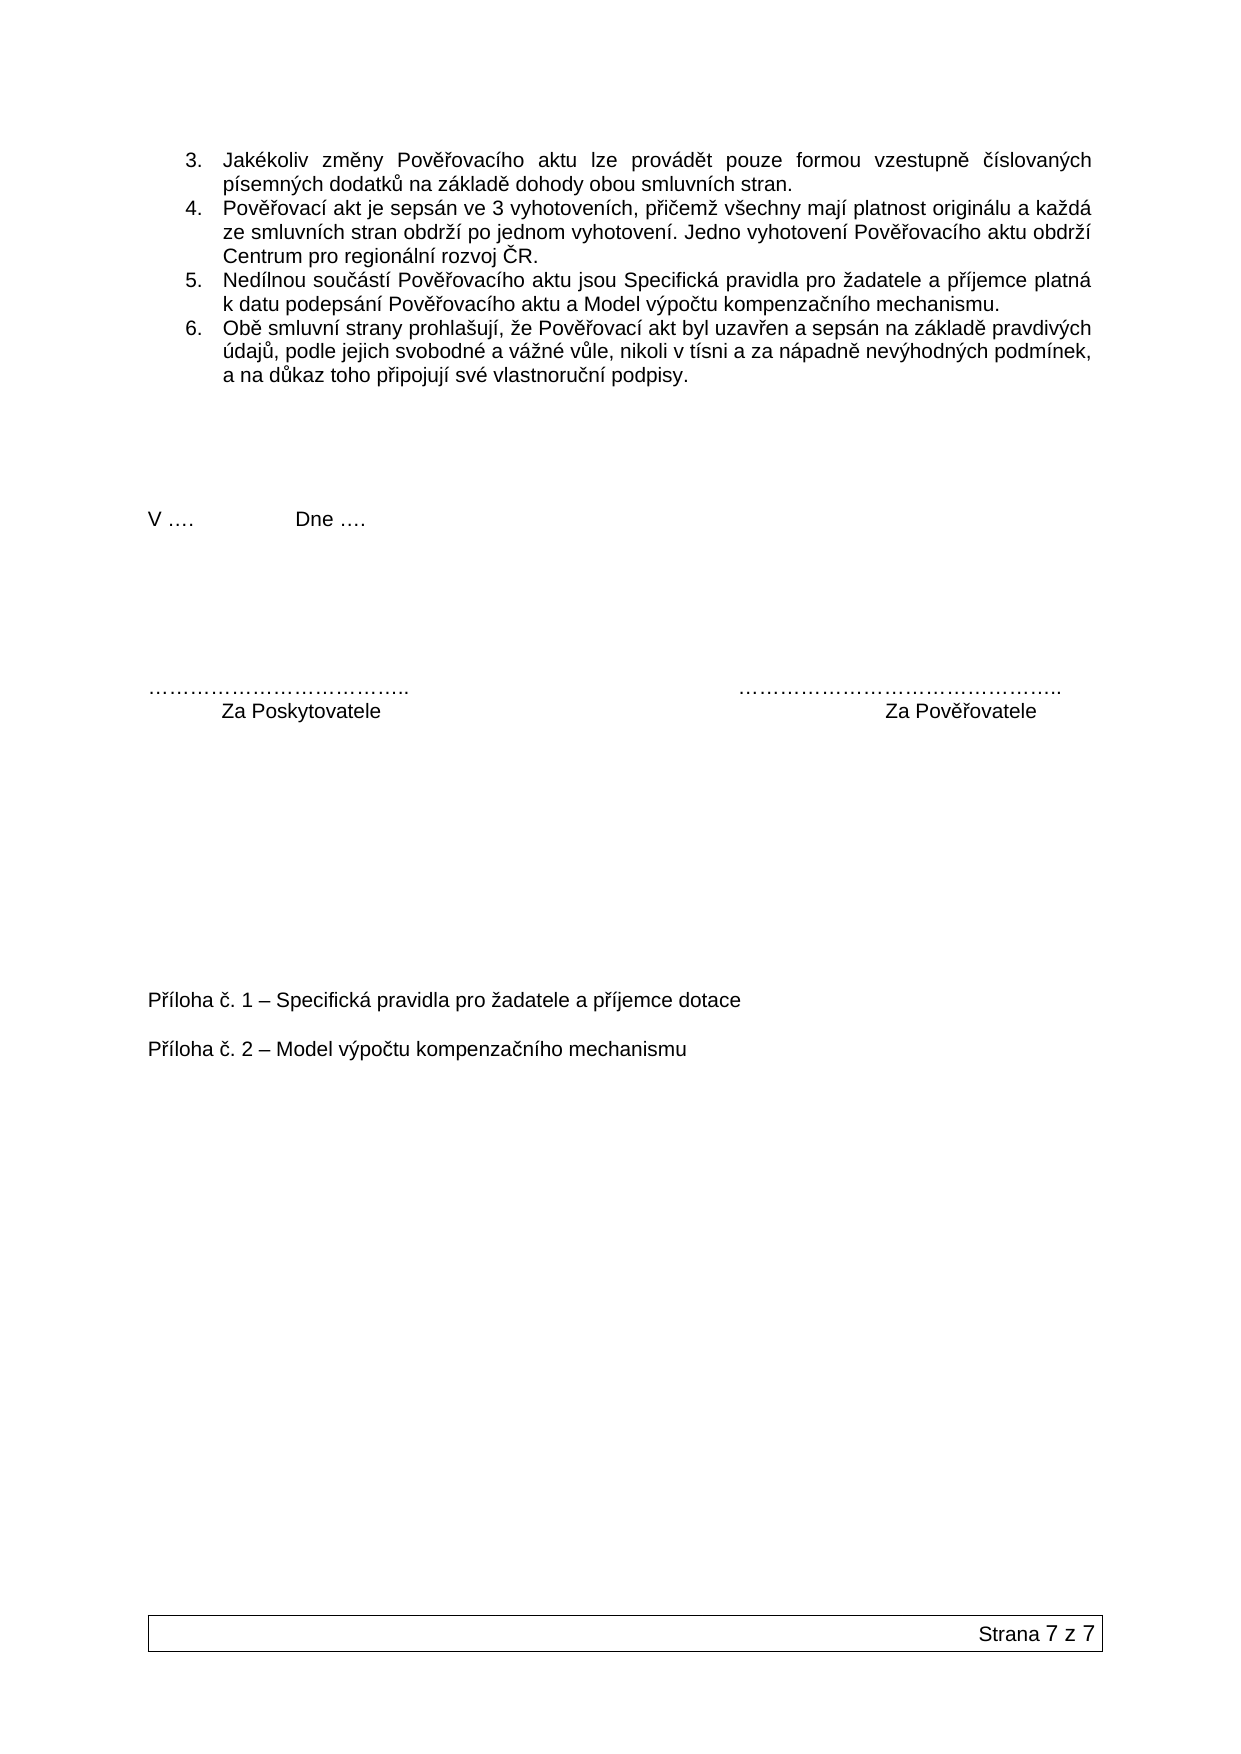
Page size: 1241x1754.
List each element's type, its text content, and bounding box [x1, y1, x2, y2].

text ……………………………….. ……………………………………….. [148, 675, 1093, 699]
text V …. Dne …. [148, 507, 1093, 531]
list Jakékoliv změny Pověřovacího aktu lze provádět pouze formou vzestupně číslovaných písemných dodatků na základě dohody obou smluvních stran. [185, 148, 1093, 196]
list Nedílnou součástí Pověřovacího aktu jsou Specifická pravidla pro žadatele a příjemce platná k datu podepsání Pověřovacího aktu a Model výpočtu kompenzačního mechanismu. [185, 267, 1093, 315]
list Pověřovací akt je sepsán ve 3 vyhotoveních, přičemž všechny mají platnost originálu a každá ze smluvních stran obdrží po jednom vyhotovení. Jedno vyhotovení Pověřovacího aktu obdrží Centrum pro regionální rozvoj ČR. [185, 196, 1093, 267]
text Příloha č. 2 – Model výpočtu kompenzačního mechanismu [148, 1037, 1093, 1061]
text Příloha č. 1 – Specifická pravidla pro žadatele a příjemce dotace [148, 988, 1093, 1012]
text Za Poskytovatele Za Pověřovatele [148, 699, 1093, 723]
list Obě smluvní strany prohlašují, že Pověřovací akt byl uzavřen a sepsán na základě pravdivých údajů, podle jejich svobodné a vážné vůle, nikoli v tísni a za nápadně nevýhodných podmínek, a na důkaz toho připojují své vlastnoruční podpisy. [185, 315, 1093, 387]
